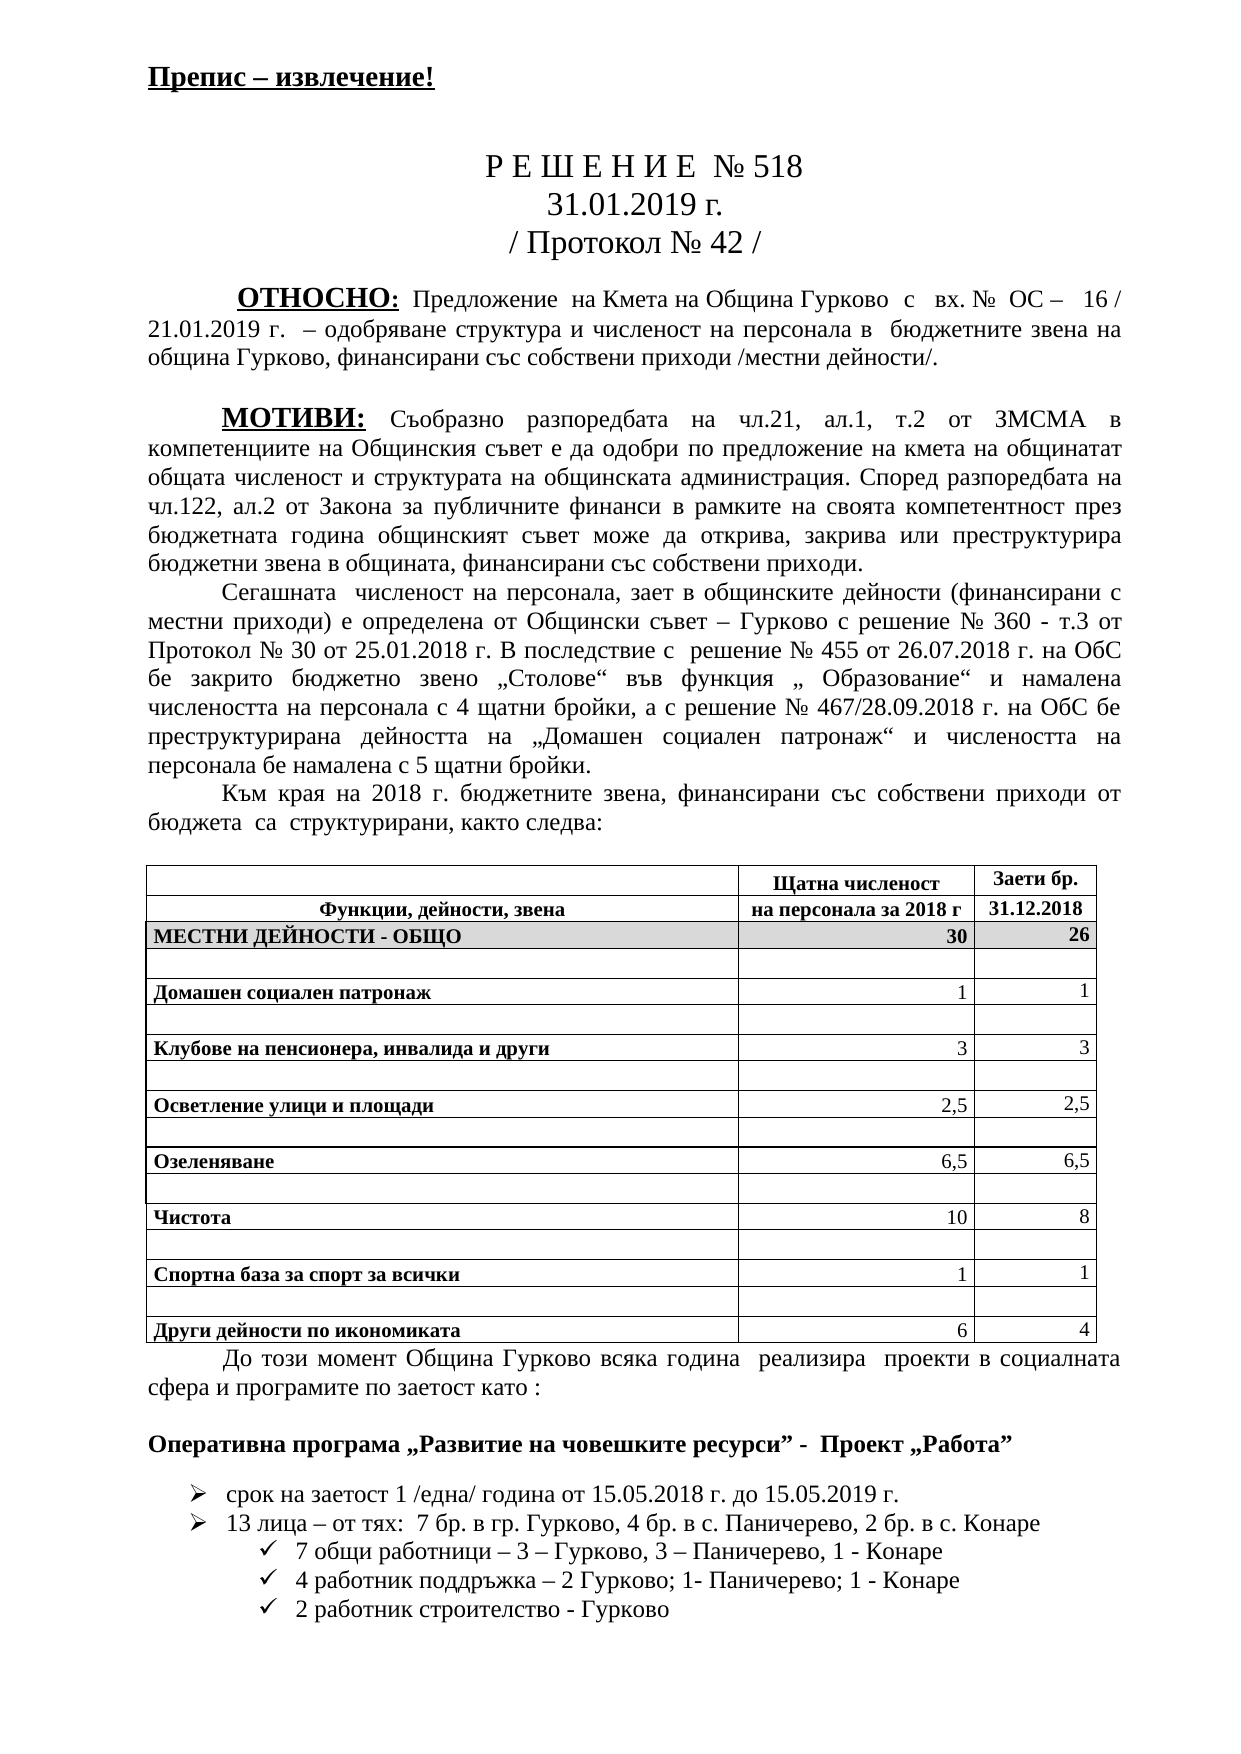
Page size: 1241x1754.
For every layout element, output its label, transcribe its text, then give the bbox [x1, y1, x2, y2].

table_cell [147, 1061, 738, 1090]
table_cell 6,5 [739, 1148, 974, 1173]
table_cell [147, 1230, 738, 1259]
table_cell [147, 1118, 738, 1146]
table_header [147, 866, 738, 894]
table_cell 8 [975, 1204, 1096, 1229]
table_cell МЕСТНИ ДЕЙНОСТИ - ОБЩО [147, 922, 738, 948]
table_cell Клубове на пенсионера, инвалида и други [147, 1035, 738, 1060]
table_cell [739, 1230, 974, 1259]
table_cell 1 [739, 979, 974, 1004]
table_cell [739, 1287, 974, 1316]
text До този момент Община Гурково всяка година реализира проекти в социалната сфера и програмите по заетост като : [148, 1343, 1122, 1401]
table_cell 3 [739, 1035, 974, 1060]
table_header Щатна численост [739, 866, 974, 894]
list 2 работник строителство - Гурково [258, 1594, 1122, 1623]
table_cell 2,5 [739, 1091, 974, 1117]
table_cell Осветление улици и площади [147, 1091, 738, 1117]
table_cell [975, 1230, 1096, 1259]
table_cell [739, 949, 974, 977]
table_cell 1 [975, 1260, 1096, 1286]
table_cell [739, 1005, 974, 1034]
table_cell Домашен социален патронаж [147, 979, 738, 1004]
text Сегашната численост на персонала, зает в общинските дейности (финансирани с местни приходи) е определена от Общински съвет – Гурково с решение № 360 - т.3 от Протокол № 30 от 25.01.2018 г. В последствие с решение № 455 от 26.07.2018 г. на ОбС бе закрито бюджетно звено „Столове“ във функция „ Образование“ и намалена числеността на персонала с 4 щатни бройки, а с решение № 467/28.09.2018 г. на ОбС бе преструктурирана дейността на „Домашен социален патронаж“ и числеността на персонала бе намалена с 5 щатни бройки. [148, 577, 1122, 778]
table_cell 6 [739, 1317, 974, 1342]
table_cell 31.12.2018 [975, 896, 1096, 921]
table_cell 2,5 [975, 1091, 1096, 1117]
table_cell 10 [739, 1204, 974, 1229]
text Oперативна програма „Развитие на човешките ресурси” - Проект „Работа” [148, 1429, 1122, 1458]
list 4 работник поддръжка – 2 Гурково; 1- Паничерево; 1 - Конаре [258, 1565, 1122, 1594]
table_header Заети бр. [975, 866, 1096, 894]
table_cell [147, 1174, 738, 1203]
table_cell [147, 1005, 738, 1034]
table_cell [739, 1118, 974, 1146]
table_cell 1 [739, 1260, 974, 1286]
table_cell [975, 1118, 1096, 1146]
table_cell 4 [975, 1317, 1096, 1342]
table_cell 30 [739, 922, 974, 948]
table_cell Други дейности по икономиката [147, 1317, 738, 1342]
list срок на заетост 1 /една/ година от 15.05.2018 г. до 15.05.2019 г. [188, 1479, 1122, 1508]
table_cell [975, 1174, 1096, 1203]
table_cell [147, 1287, 738, 1316]
table_cell Функции, дейности, звена [147, 896, 738, 921]
table_cell 1 [975, 979, 1096, 1004]
table_cell [975, 1061, 1096, 1090]
table_cell Спортна база за спорт за всички [147, 1260, 738, 1286]
table_cell [739, 1174, 974, 1203]
table_cell Чистота [147, 1204, 738, 1229]
table_cell на персонала за 2018 г [739, 896, 974, 921]
table_cell [147, 949, 738, 977]
table_cell Озеленяване [147, 1148, 738, 1173]
table_cell [739, 1061, 974, 1090]
text 31.01.2019 г. [148, 184, 1122, 223]
table_cell 3 [975, 1035, 1096, 1060]
text ОТНОСНО: Предложение на Кмета на Община Гурково с вх. № ОС – 16 / 21.01.2019 г. – одобряване структура и численост на персонала в бюджетните звена на община Гурково, финансирани със собствени приходи /местни дейности/. [148, 280, 1122, 371]
text Към края на 2018 г. бюджетните звена, финансирани със собствени приходи от бюджета са структурирани, както следва: [148, 778, 1122, 836]
table_cell 26 [975, 922, 1096, 948]
list 7 общи работници – 3 – Гурково, 3 – Паничерево, 1 - Конаре [258, 1536, 1122, 1565]
table_cell [975, 949, 1096, 977]
text / Протокол № 42 / [148, 223, 1122, 261]
text МОТИВИ: Съобразно разпоредбата на чл.21, ал.1, т.2 от ЗМСМА в компетенциите на Общинския съвет е да одобри по предложение на кмета на общинатат общата численост и структурата на общинската администрация. Според разпоредбата на чл.122, ал.2 от Закона за публичните финанси в рамките на своята компетентност през бюджетната година общинският съвет може да открива, закрива или преструктурира бюджетни звена в общината, финансирани със собствени приходи. [148, 400, 1122, 577]
text Р Е Ш Е Н И Е № 518 [148, 146, 1122, 184]
text Препис – извлечение! [148, 59, 1122, 93]
table_cell [975, 1005, 1096, 1034]
table_cell [975, 1287, 1096, 1316]
list 13 лица – от тях: 7 бр. в гр. Гурково, 4 бр. в с. Паничерево, 2 бр. в с. Конаре [188, 1508, 1122, 1536]
table_cell 6,5 [975, 1148, 1096, 1173]
